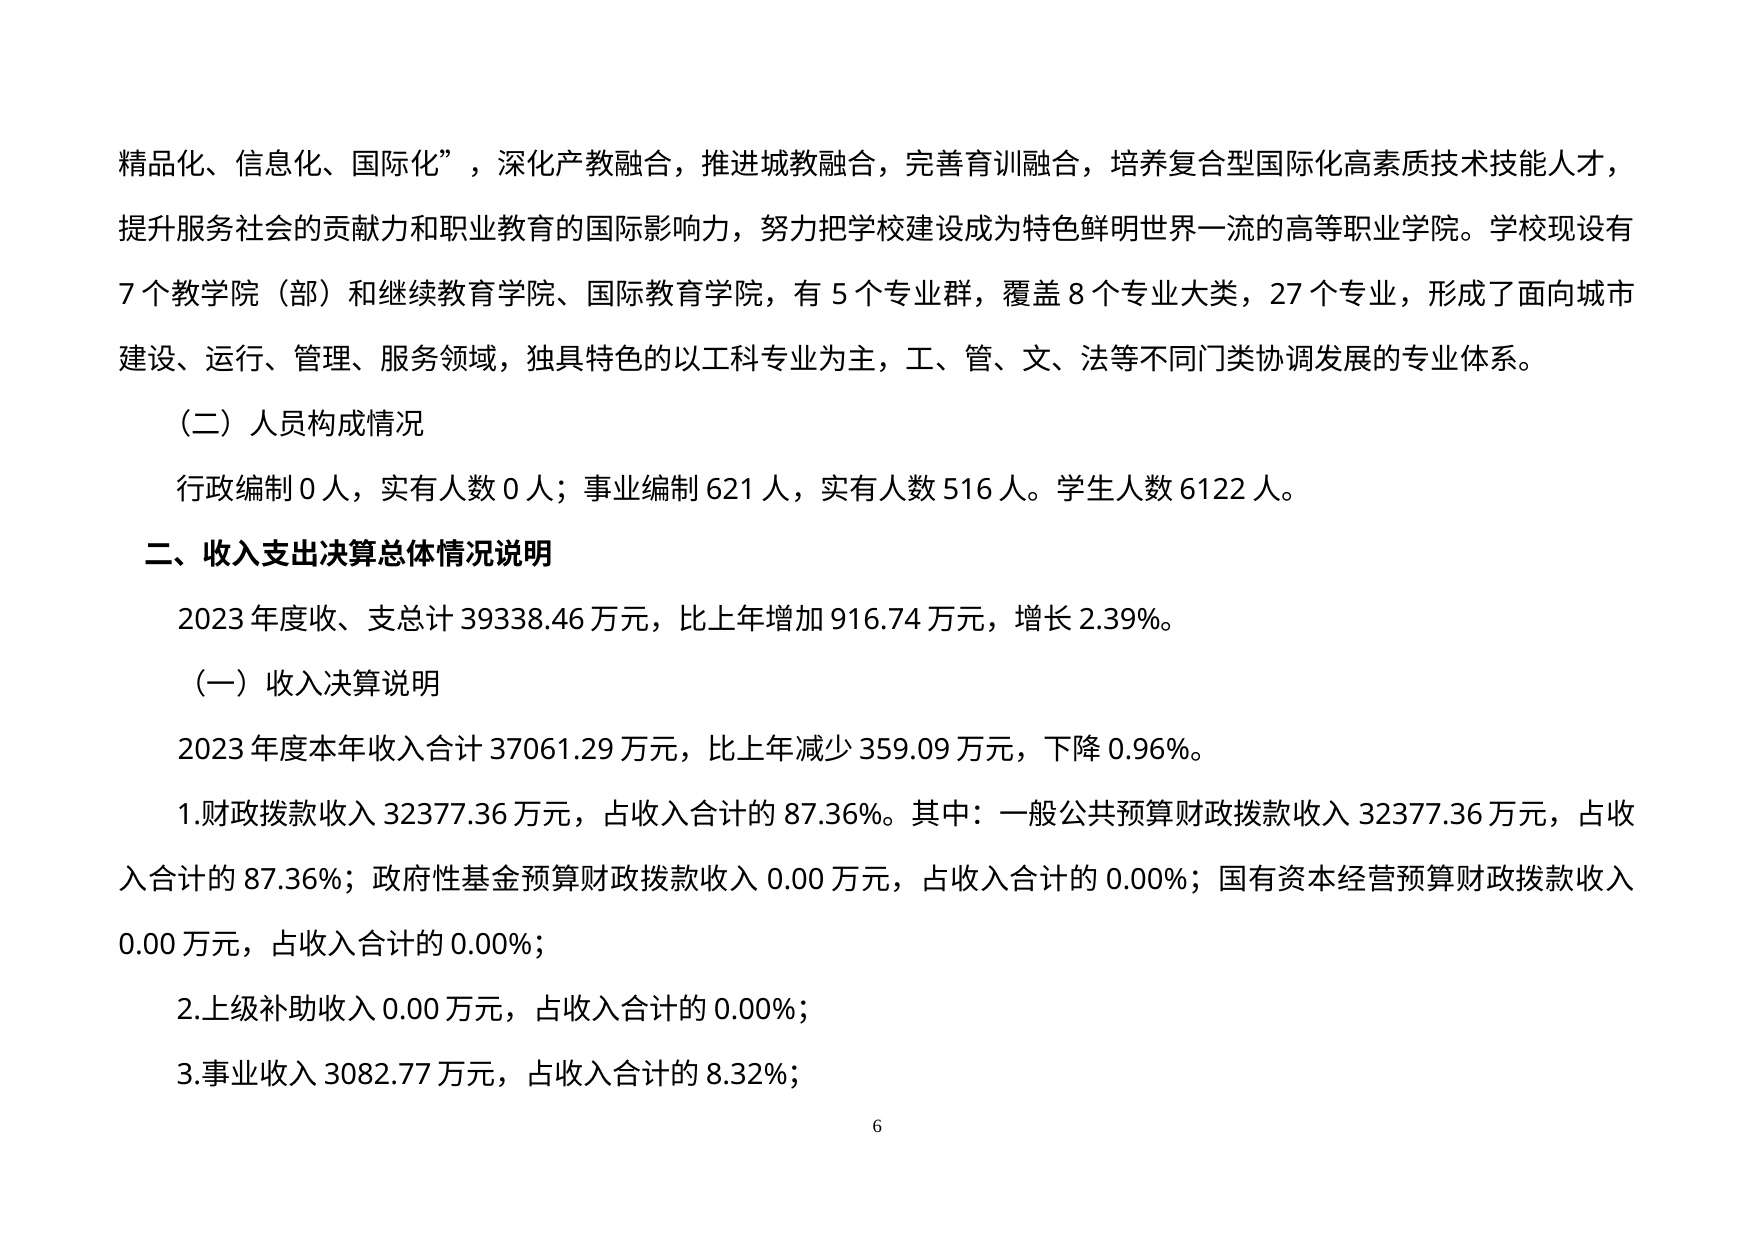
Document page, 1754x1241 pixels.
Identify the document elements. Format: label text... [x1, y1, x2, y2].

text 3.事业收入3082.77万元，占收入合计的8.32%； [118, 1039, 1636, 1104]
text （一）收入决算说明 [118, 649, 1636, 714]
text 2.上级补助收入0.00万元，占收入合计的0.00%； [118, 974, 1636, 1039]
text （二）人员构成情况 [118, 389, 1636, 454]
text 2023年度本年收入合计37061.29万元，比上年减少359.09万元，下降0.96%。 [118, 714, 1636, 779]
text 二、收入支出决算总体情况说明 [118, 519, 1636, 584]
text 1.财政拨款收入32377.36万元，占收入合计的87.36%。其中：一般公共预算财政拨款收入32377.36万元，占收入合计的87.36%；政府性基金预算财政拨款收入0.00万元，占收入合计的0.00%；国有资本经营预算财政拨款收入0.00万元，占收入合计的0.00%； [118, 779, 1636, 974]
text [118, 129, 1636, 389]
text 2023年度收、支总计39338.46万元，比上年增加916.74万元，增长2.39%。 [118, 584, 1636, 649]
text 行政编制0人，实有人数0人；事业编制621人，实有人数516人。学生人数6122人。 [118, 454, 1636, 519]
